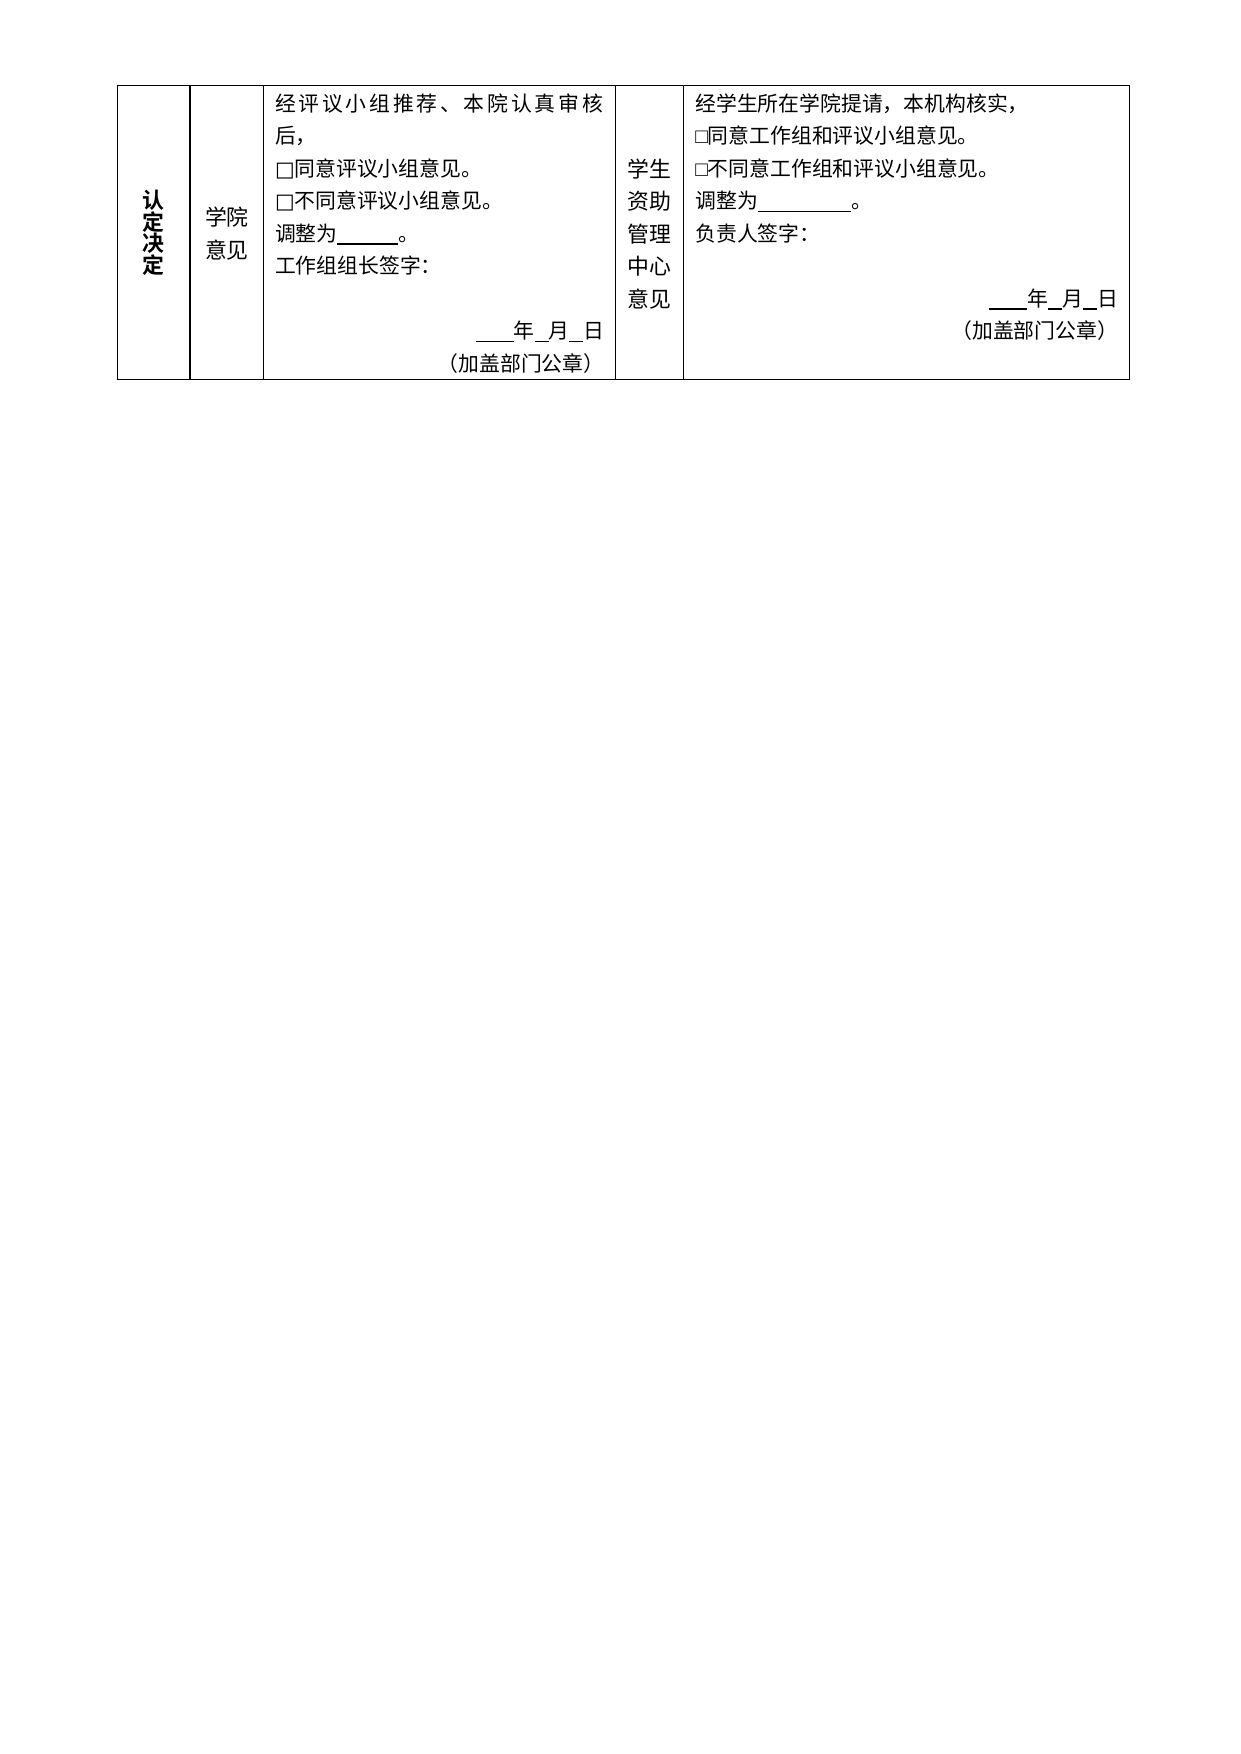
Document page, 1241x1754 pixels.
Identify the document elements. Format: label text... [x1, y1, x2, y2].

table_cell 经评议小组推荐、本院认真审核后， □同意评议小组意见。 □不同意评议小组意见。 调整为 。 工作组组长签字： 年 月 日 （加盖部门公章） [264, 86, 615, 379]
table_cell 学生资助管理中心意见 [616, 86, 683, 379]
table_cell 经学生所在学院提请，本机构核实， □同意工作组和评议小组意见。 □不同意工作组和评议小组意见。 调整为 。 负责人签字： 年 月 日 （加盖部门公章） [684, 86, 1129, 379]
table_cell 认定决定 [118, 86, 189, 379]
table_cell 学院 意见 [191, 86, 263, 379]
